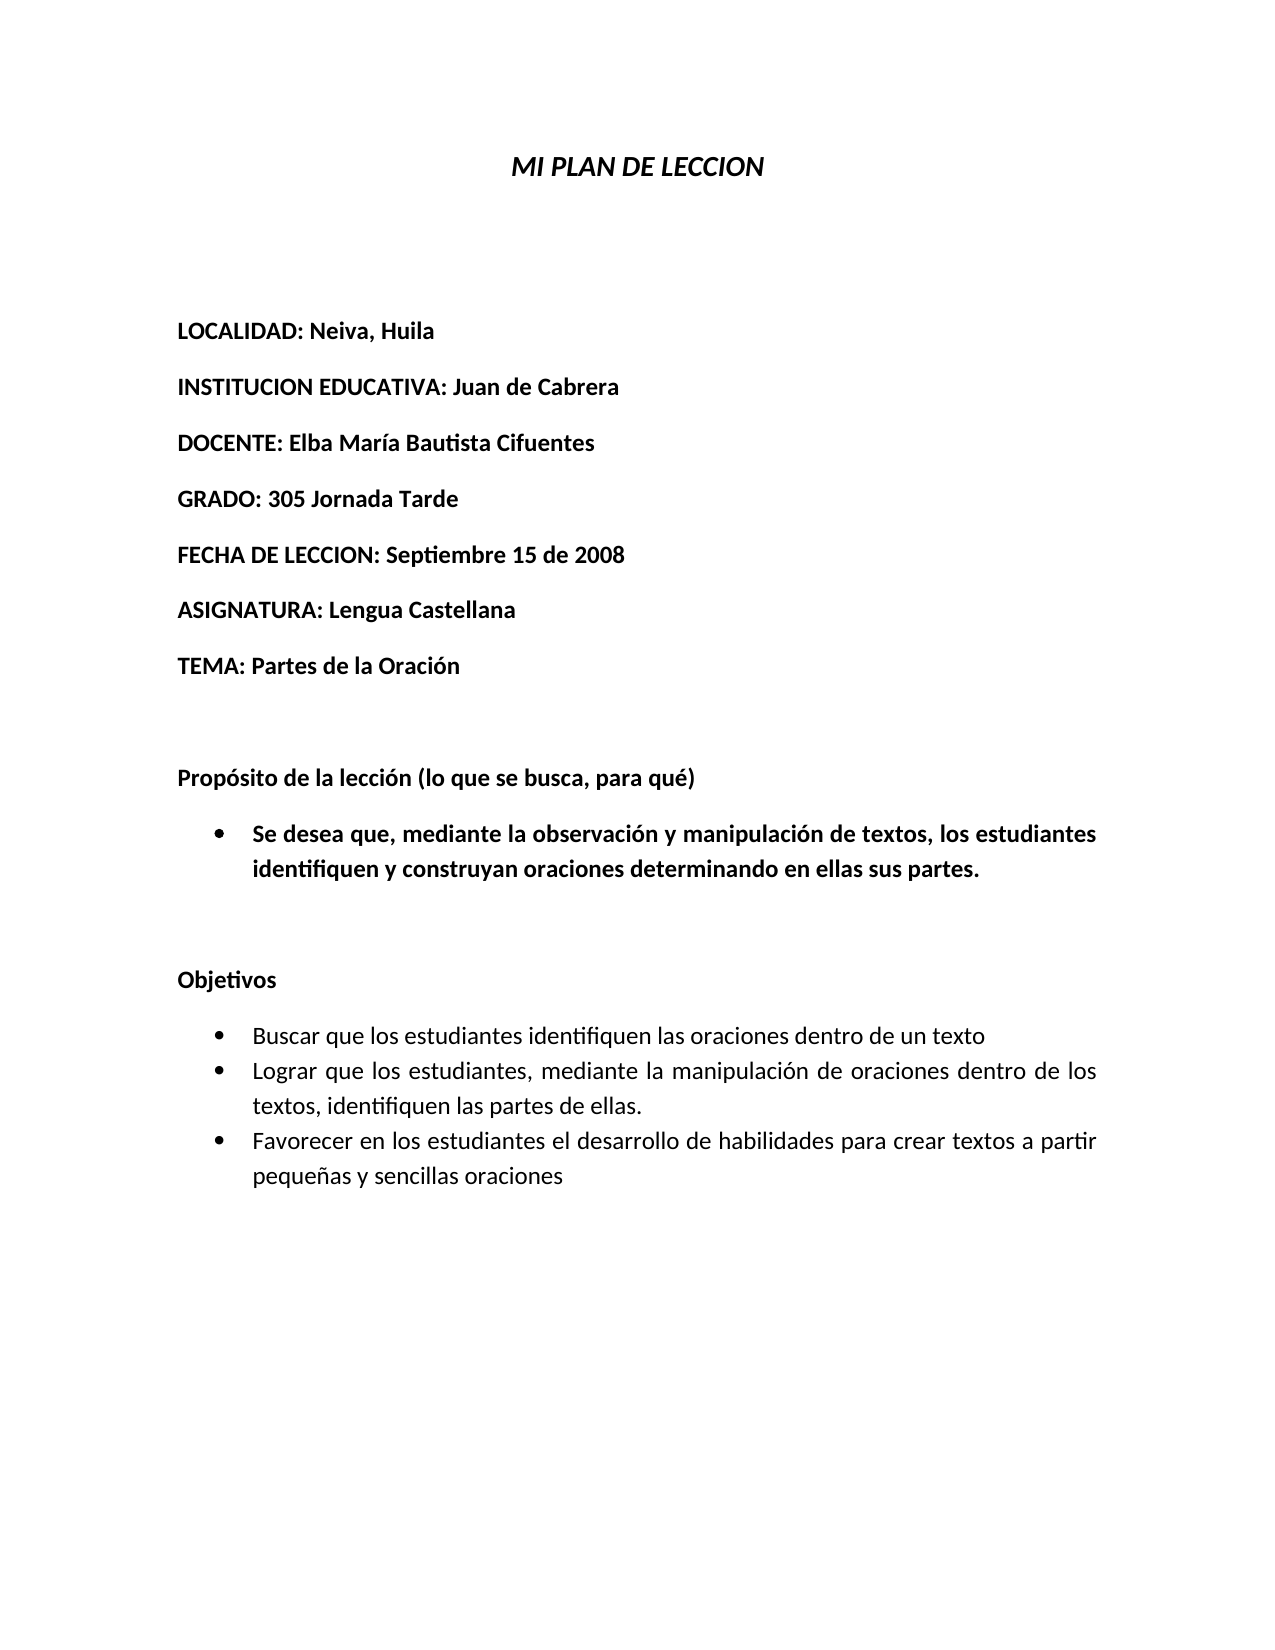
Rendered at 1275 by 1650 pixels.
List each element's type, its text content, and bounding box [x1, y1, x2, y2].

text Objetivos [177, 964, 1098, 995]
text ASIGNATURA: Lengua Castellana [177, 594, 1098, 625]
text DOCENTE: Elba María Bautista Cifuentes [177, 427, 1098, 458]
text INSTITUCION EDUCATIVA: Juan de Cabrera [177, 371, 1098, 402]
list Favorecer en los estudiantes el desarrollo de habilidades para crear textos a partir pequeñas y sencillas oraciones [215, 1125, 1098, 1191]
text LOCALIDAD: Neiva, Huila [177, 315, 1098, 346]
text GRADO: 305 Jornada Tarde [177, 483, 1098, 513]
list Buscar que los estudiantes identifiquen las oraciones dentro de un texto [215, 1020, 1098, 1051]
text MI PLAN DE LECCION [177, 148, 1098, 183]
list Lograr que los estudiantes, mediante la manipulación de oraciones dentro de los textos, identifiquen las partes de ellas. [215, 1055, 1098, 1121]
text FECHA DE LECCION: Septiembre 15 de 2008 [177, 539, 1098, 569]
text Propósito de la lección (lo que se busca, para qué) [177, 762, 1098, 793]
text TEMA: Partes de la Oración [177, 650, 1098, 681]
list Se desea que, mediante la observación y manipulación de textos, los estudiantes identifiquen y construyan oraciones determinando en ellas sus partes. [215, 818, 1098, 883]
